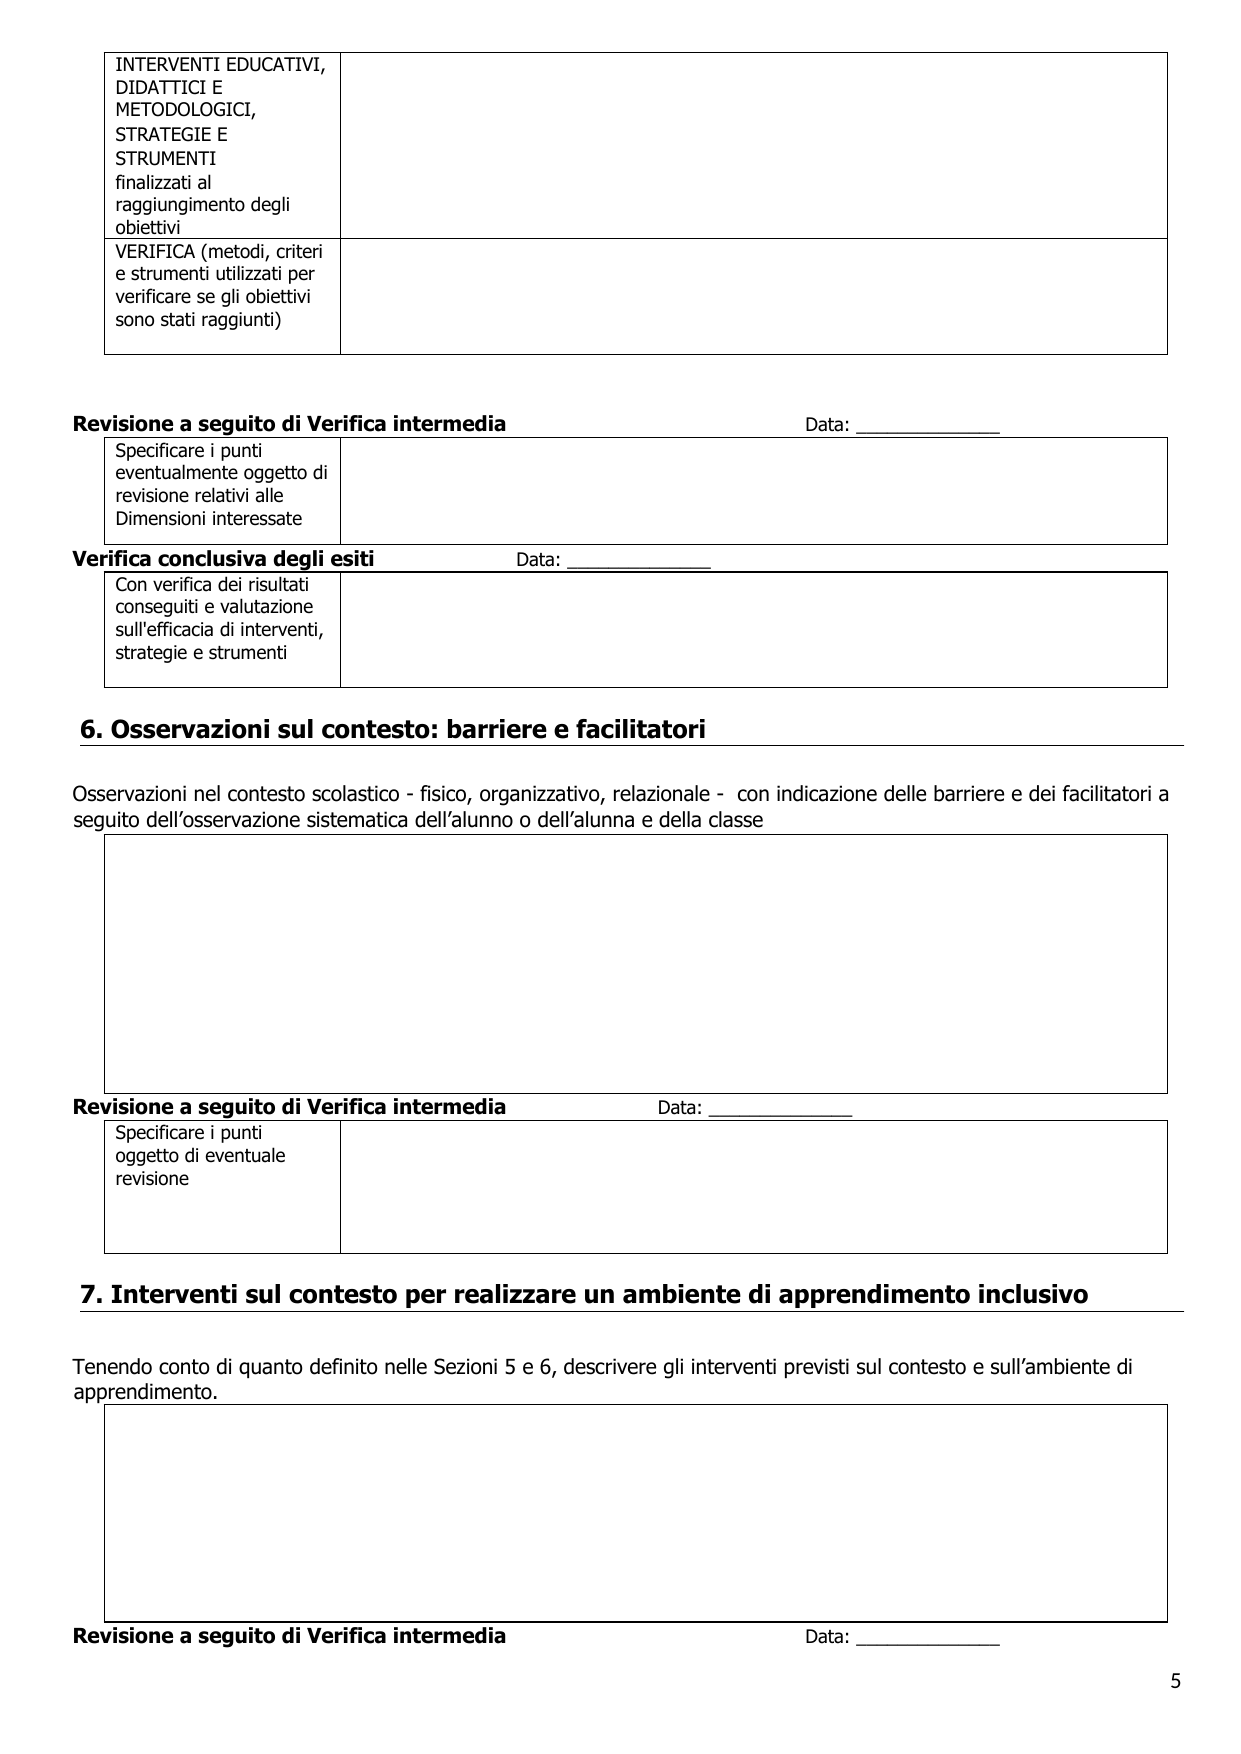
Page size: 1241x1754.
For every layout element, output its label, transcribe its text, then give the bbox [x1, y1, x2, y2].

table_header [105, 1405, 1167, 1621]
text Tenendo conto di quanto definito nelle Sezioni 5 e 6, descrivere gli interventi previsti sul contesto e sull’ambiente di apprendimento. [72, 1353, 1184, 1404]
text Verifica conclusiva degli esiti Data: ______________ [72, 545, 1184, 570]
table_cell VERIFICA (metodi, criteri e strumenti utilizzati per verificare se gli obiettivi sono stati raggiunti) [105, 239, 340, 354]
table_header Specificare i punti oggetto di eventuale revisione [105, 1121, 340, 1252]
table_header Con verifica dei risultati conseguiti e valutazione sull'efficacia di interventi, strategie e strumenti [105, 573, 340, 687]
table_cell [341, 53, 1167, 238]
subtitle 7. Interventi sul contesto per realizzare un ambiente di apprendimento inclusivo [79, 1278, 1184, 1312]
subtitle 6. Osservazioni sul contesto: barriere e facilitatori [79, 713, 1184, 746]
table_header [105, 835, 1167, 1093]
table_header [341, 573, 1167, 687]
table_header [341, 1121, 1167, 1252]
text Revisione a seguito di Verifica intermedia Data: ______________ [72, 1094, 1184, 1119]
text Revisione a seguito di Verifica intermedia Data: ______________ [72, 1622, 1184, 1648]
text Revisione a seguito di Verifica intermedia Data: ______________ [72, 411, 1184, 436]
table_header [341, 438, 1167, 544]
text Osservazioni nel contesto scolastico - fisico, organizzativo, relazionale - con indicazione delle barriere e dei facilitatori a seguito dell’osservazione sistematica dell’alunno o dell’alunna e della classe [72, 780, 1184, 832]
table_cell INTERVENTI EDUCATIVI, DIDATTICI E METODOLOGICI, STRATEGIE E STRUMENTI finalizzati al raggiungimento degli obiettivi [105, 53, 340, 238]
table_header Specificare i punti eventualmente oggetto di revisione relativi alle Dimensioni interessate [105, 438, 340, 544]
table_cell [341, 239, 1167, 354]
